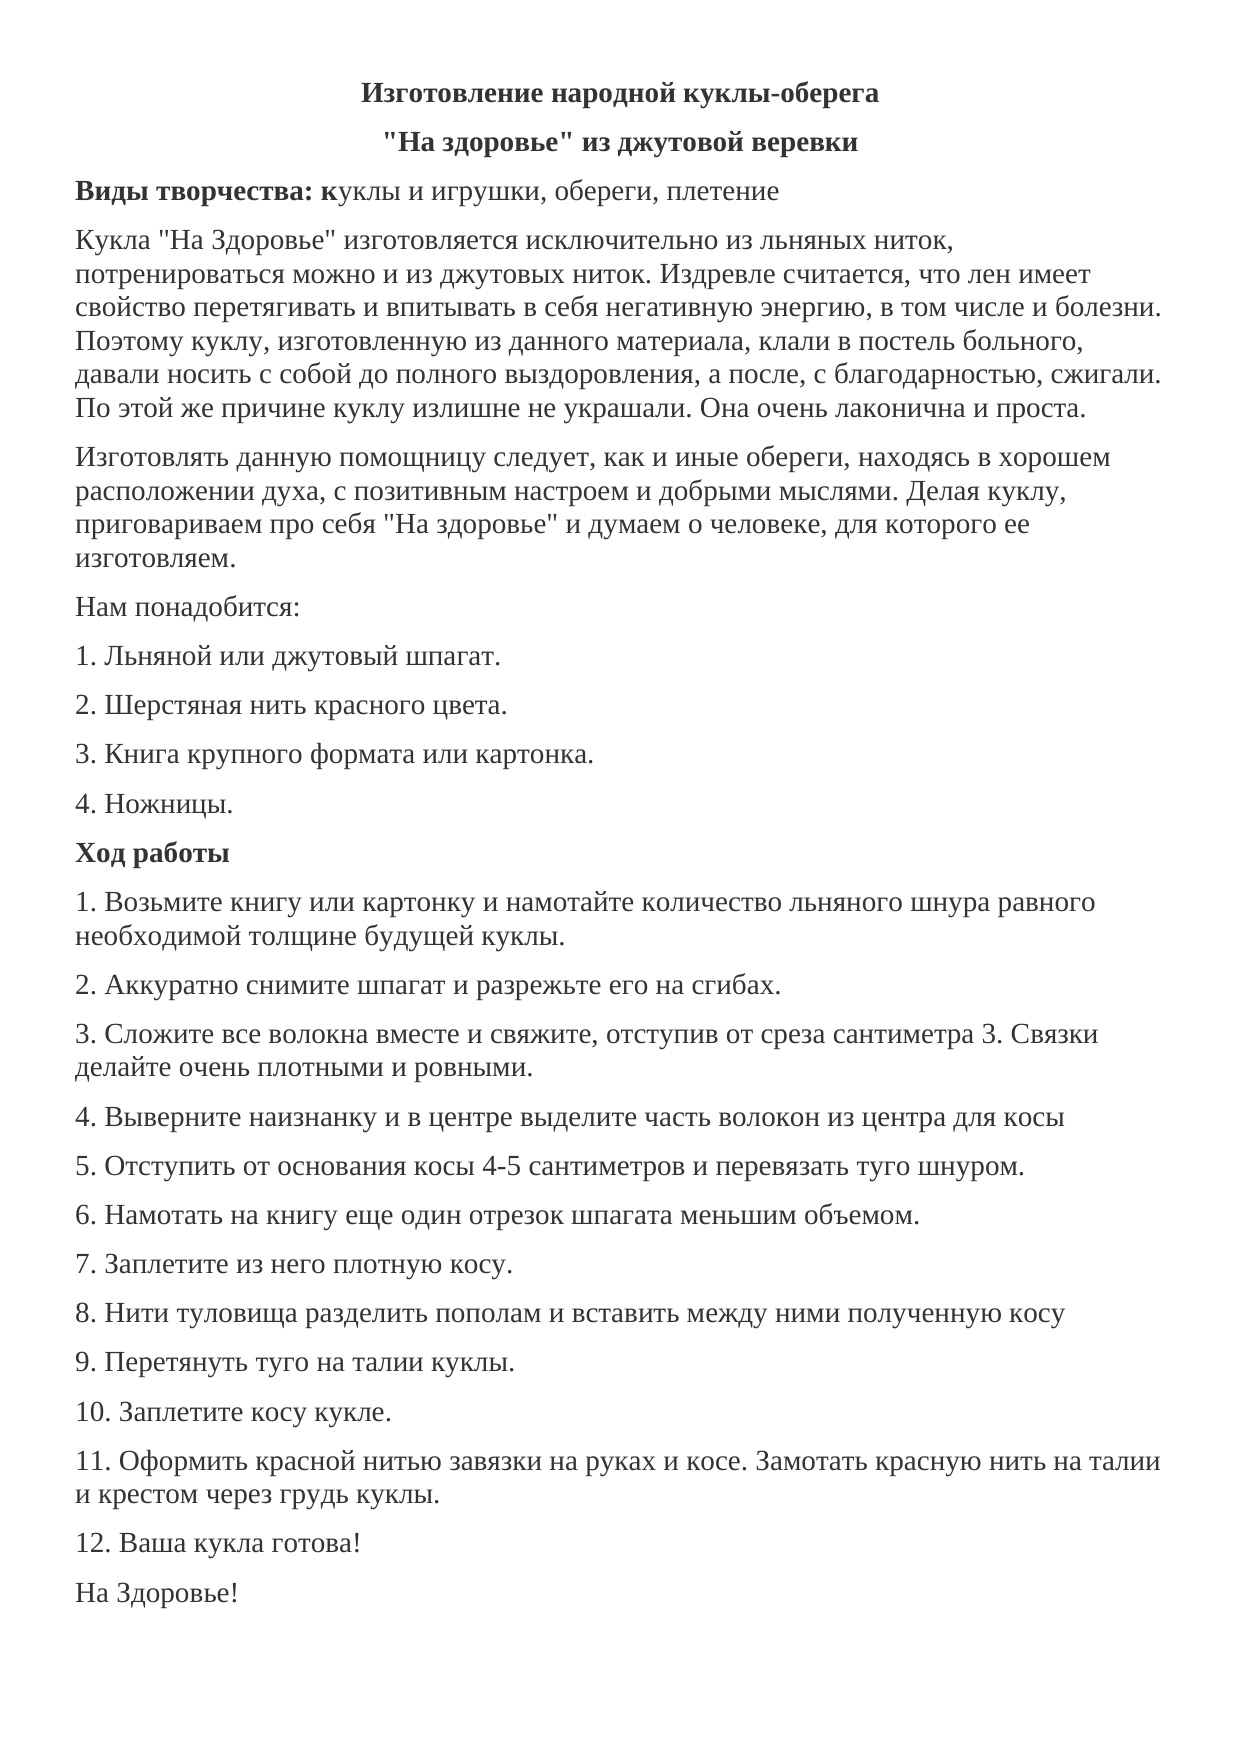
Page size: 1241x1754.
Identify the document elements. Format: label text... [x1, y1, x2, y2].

text 9. Перетянуть туго на талии куклы. [75, 1344, 1165, 1378]
text 5. Отступить от основания косы 4-5 сантиметров и перевязать туго шнуром. [75, 1148, 1165, 1181]
text 12. Ваша кукла готова! [75, 1526, 1165, 1559]
text Кукла "На Здоровье" изготовляется исключительно из льняных ниток, потренироваться можно и из джутовых ниток. Издревле считается, что лен имеет свойство перетягивать и впитывать в себя негативную энергию, в том числе и болезни. Поэтому куклу, изготовленную из данного материала, клали в постель больного, давали носить с собой до полного выздоровления, а после, с благодарностью, сжигали. По этой же причине куклу излишне не украшали. Она очень лаконична и проста. [75, 222, 1165, 424]
text Нам понадобится: [75, 589, 1165, 623]
text 10. Заплетите косу кукле. [75, 1394, 1165, 1427]
text Виды творчества: куклы и игрушки, обереги, плетение [75, 173, 1165, 207]
text 3. Книга крупного формата или картонка. [75, 737, 1165, 770]
text 6. Намотать на книгу еще один отрезок шпагата меньшим объемом. [75, 1197, 1165, 1231]
text 1. Льняной или джутовый шпагат. [75, 638, 1165, 672]
text Изготовление народной куклы-оберега [75, 75, 1165, 108]
text Изготовлять данную помощницу следует, как и иные обереги, находясь в хорошем расположении духа, с позитивным настроем и добрыми мыслями. Делая куклу, приговариваем про себя "На здоровье" и думаем о человеке, для которого ее изготовляем. [75, 439, 1165, 573]
text 4. Выверните наизнанку и в центре выделите часть волокон из центра для косы [75, 1099, 1165, 1132]
text На Здоровье! [75, 1575, 1165, 1608]
text 1. Возьмите книгу или картонку и намотайте количество льняного шнура равного необходимой толщине будущей куклы. [75, 884, 1165, 951]
text 3. Сложите все волокна вместе и свяжите, отступив от среза сантиметра 3. Связки делайте очень плотными и ровными. [75, 1016, 1165, 1083]
text 11. Оформить красной нитью завязки на руках и косе. Замотать красную нить на талии и крестом через грудь куклы. [75, 1443, 1165, 1510]
text Ход работы [75, 835, 1165, 868]
text "На здоровье" из джутовой веревки [75, 124, 1165, 158]
text 4. Ножницы. [75, 786, 1165, 819]
text 2. Шерстяная нить красного цвета. [75, 687, 1165, 721]
text 7. Заплетите из него плотную косу. [75, 1246, 1165, 1280]
text 8. Нити туловища разделить пополам и вставить между ними полученную косу [75, 1295, 1165, 1329]
text 2. Аккуратно снимите шпагат и разрежьте его на сгибах. [75, 967, 1165, 1000]
